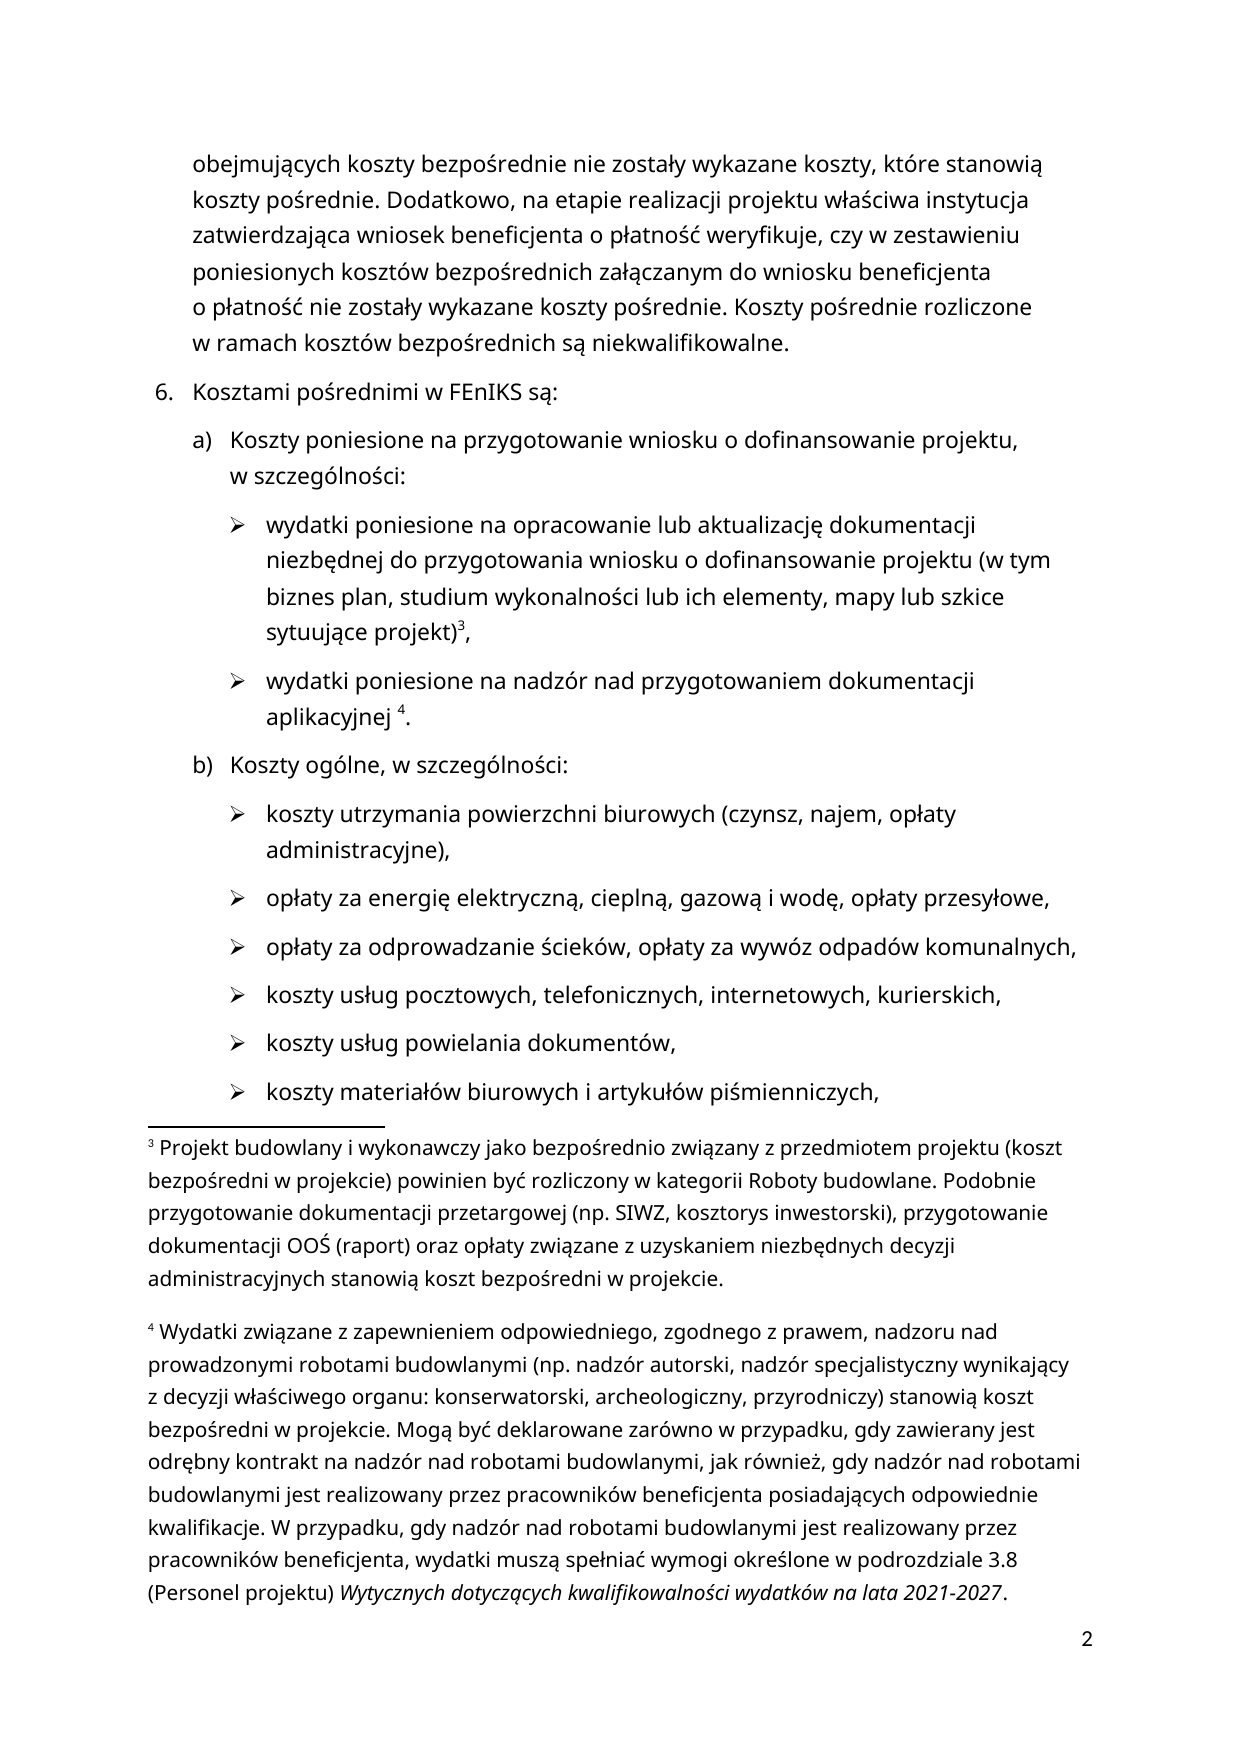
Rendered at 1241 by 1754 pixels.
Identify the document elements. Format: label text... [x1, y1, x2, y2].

list wydatki poniesione na opracowanie lub aktualizację dokumentacji niezbędnej do przygotowania wniosku o dofinansowanie projektu (w tym biznes plan, studium wykonalności lub ich elementy, mapy lub szkice sytuujące projekt), [228, 508, 1093, 648]
list koszty usług pocztowych, telefonicznych, internetowych, kurierskich, [228, 979, 1093, 1010]
list opłaty za energię elektryczną, cieplną, gazową i wodę, opłaty przesyłowe, [228, 882, 1093, 913]
list Kosztami pośrednimi w FEnIKS są: [154, 376, 1093, 407]
list koszty usług powielania dokumentów, [228, 1027, 1093, 1058]
list Koszty poniesione na przygotowanie wniosku o dofinansowanie projektu, w szczególności: [192, 424, 1093, 491]
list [154, 148, 1093, 358]
list wydatki poniesione na nadzór nad przygotowaniem dokumentacji aplikacyjnej . [228, 665, 1093, 732]
list koszty materiałów biurowych i artykułów piśmienniczych, [228, 1076, 1093, 1107]
list opłaty za odprowadzanie ścieków, opłaty za wywóz odpadów komunalnych, [228, 930, 1093, 962]
list koszty utrzymania powierzchni biurowych (czynsz, najem, opłaty administracyjne), [228, 798, 1093, 865]
list Koszty ogólne, w szczególności: [192, 749, 1093, 780]
